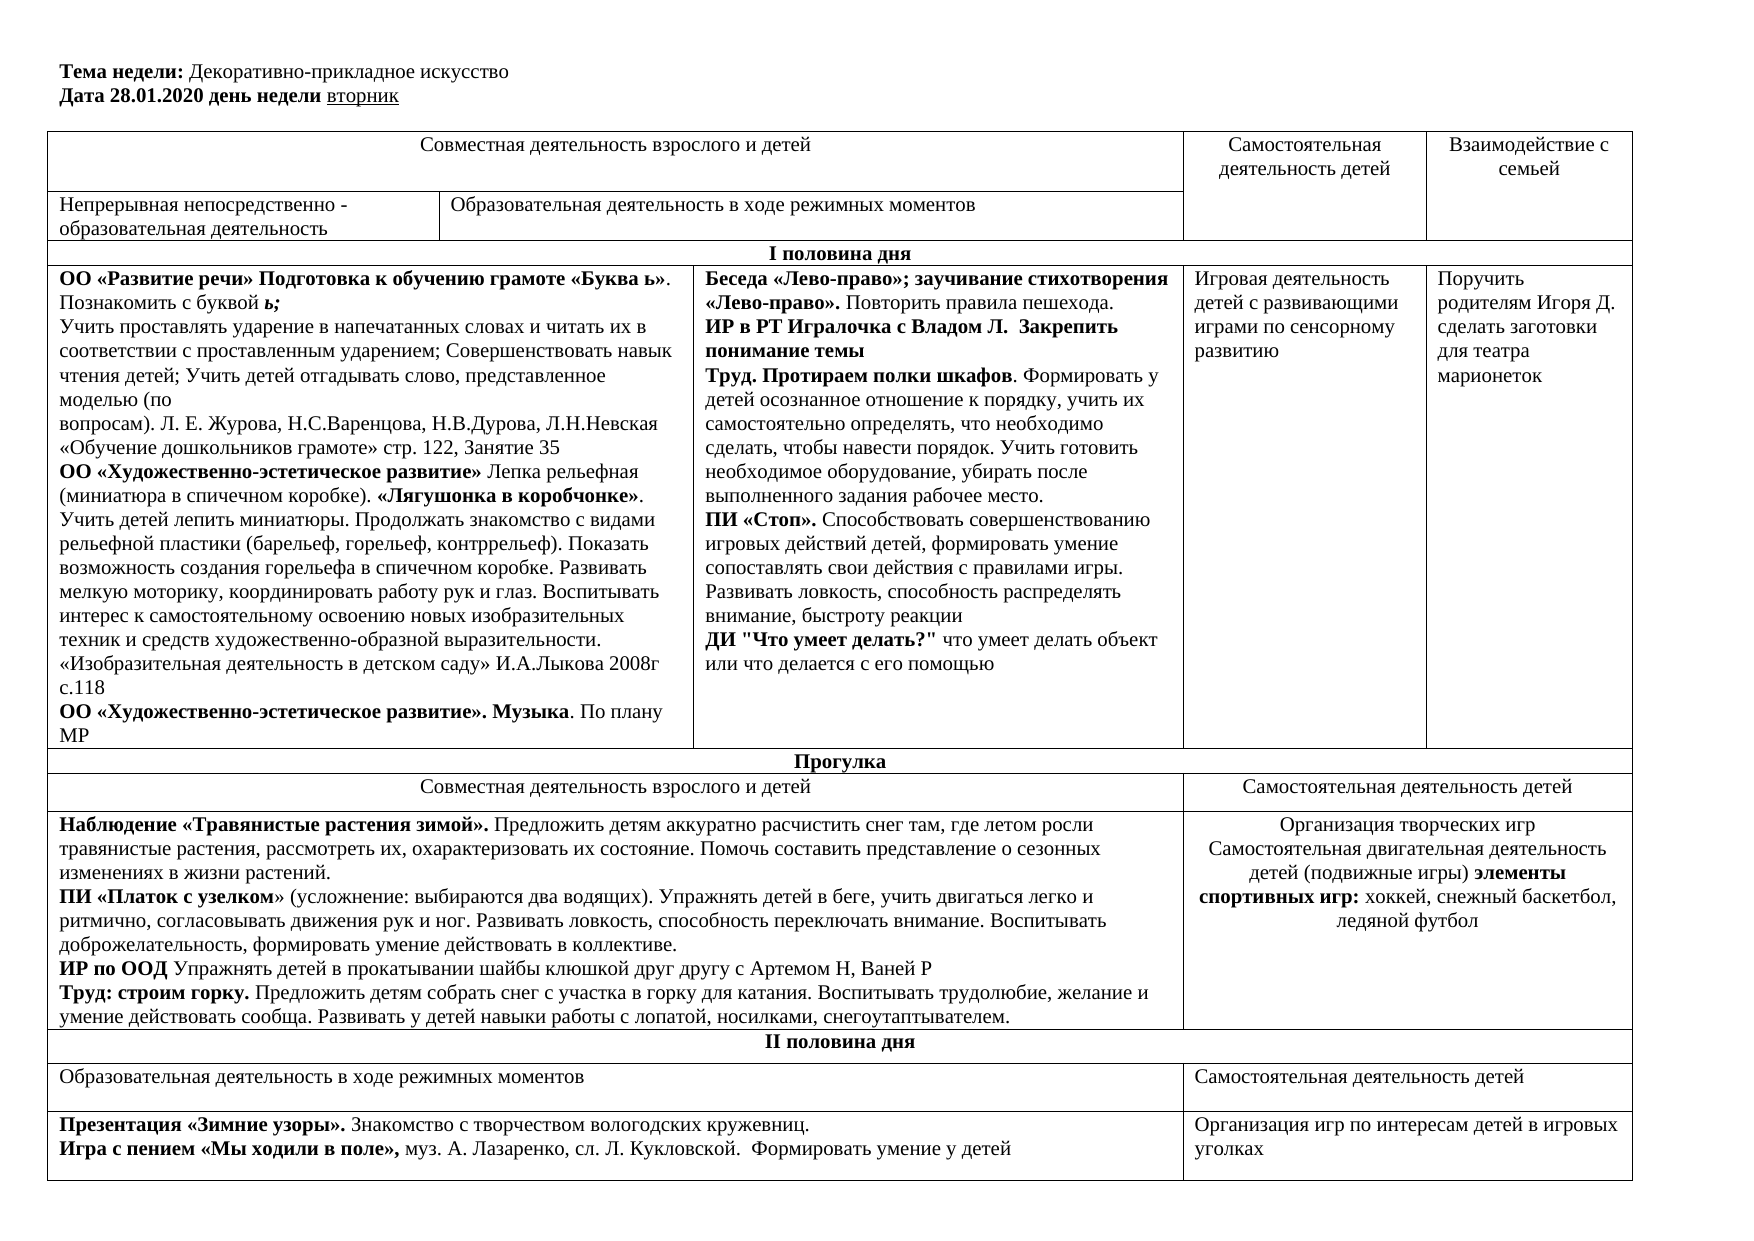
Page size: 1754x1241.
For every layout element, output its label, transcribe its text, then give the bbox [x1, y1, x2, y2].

table_header Совместная деятельность взрослого и детей [48, 132, 1183, 191]
table_cell Самостоятельная деятельность детей [1184, 774, 1632, 811]
text Тема недели: Декоративно-прикладное искусство [59, 59, 1695, 83]
table_header Самостоятельная деятельность детей [1184, 132, 1426, 240]
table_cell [1184, 1112, 1632, 1180]
table_cell Самостоятельная деятельность детей [1184, 1064, 1632, 1111]
table_cell I половина дня [48, 241, 1632, 265]
table_cell Беседа «Лево-право»; заучивание стихотворения «Лево-право». Повторить правила пешехода. ИР в РТ Игралочка с Владом Л. Закрепить понимание темы Труд. Протираем полки шкафов. Формировать у детей осознанное отношение к порядку, учить их самостоятельно определять, что необходимо сделать, чтобы навести порядок. Учить готовить необходимое оборудование, убирать после выполненного задания рабочее место. ПИ «Стоп». Способствовать совершенствованию игровых действий детей, формировать умение сопоставлять свои действия с правилами игры. Развивать ловкость, способность распределять внимание, быстроту реакции ДИ "Что умеет делать?" что умеет делать объект или что делается с его помощью [694, 266, 1183, 747]
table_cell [48, 1112, 1183, 1180]
table_cell II половина дня [48, 1030, 1632, 1063]
table_cell ОО «Развитие речи» Подготовка к обучению грамоте «Буква ь». Познакомить с буквой ь; Учить проставлять ударение в напечатанных словах и читать их в соответствии с проставленным ударением; Совершенствовать навык чтения детей; Учить детей отгадывать слово, представленное моделью (по вопросам). Л. Е. Журова, Н.С.Варенцова, Н.В.Дурова, Л.Н.Невская «Обучение дошкольников грамоте» стр. 122, Занятие 35 ОО «Художественно-эстетическое развитие» Лепка рельефная (миниатюра в спичечном коробке). «Лягушонка в коробчонке». Учить детей лепить миниатюры. Продолжать знакомство с видами рельефной пластики (барельеф, горельеф, контррельеф). Показать возможность создания горельефа в спичечном коробке. Развивать мелкую моторику, координировать работу рук и глаз. Воспитывать интерес к самостоятельному освоению новых изобразительных техник и средств художественно-образной выразительности. «Изобразительная деятельность в детском саду» И.А.Лыкова 2008г с.118 ОО «Художественно-эстетическое развитие». Музыка. По плану МР [48, 266, 693, 747]
table_cell Игровая деятельность детей с развивающими играми по сенсорному развитию [1184, 266, 1426, 747]
table_cell Поручить родителям Игоря Д. сделать заготовки для театра марионеток [1427, 266, 1632, 747]
table_cell Совместная деятельность взрослого и детей [48, 774, 1183, 811]
table_cell Непрерывная непосредственно -образовательная деятельность [48, 192, 439, 240]
table_cell Образовательная деятельность в ходе режимных моментов [48, 1064, 1183, 1111]
table_cell Наблюдение «Травянистые растения зимой». Предложить детям аккуратно расчистить снег там, где летом росли травянистые растения, рассмотреть их, охарактеризовать их состояние. Помочь составить представление о сезонных изменениях в жизни растений. ПИ «Платок с узелком» (усложнение: выбираются два водящих). Упражнять детей в беге, учить двигаться легко и ритмично, согласовывать движения рук и ног. Развивать ловкость, способность переключать внимание. Воспитывать доброжелательность, формировать умение действовать в коллективе. ИР по ООД Упражнять детей в прокатывании шайбы клюшкой друг другу с Артемом Н, Ваней Р Труд: строим горку. Предложить детям собрать снег с участка в горку для катания. Воспитывать трудолюбие, желание и умение действовать сообща. Развивать у детей навыки работы с лопатой, носилками, снегоутаптывателем. [48, 812, 1183, 1028]
table_header Взаимодействие с семьей [1427, 132, 1632, 240]
table_cell Прогулка [48, 749, 1632, 773]
table_cell Образовательная деятельность в ходе режимных моментов [440, 192, 1183, 240]
text Дата 28.01.2020 день недели вторник [59, 83, 1695, 107]
